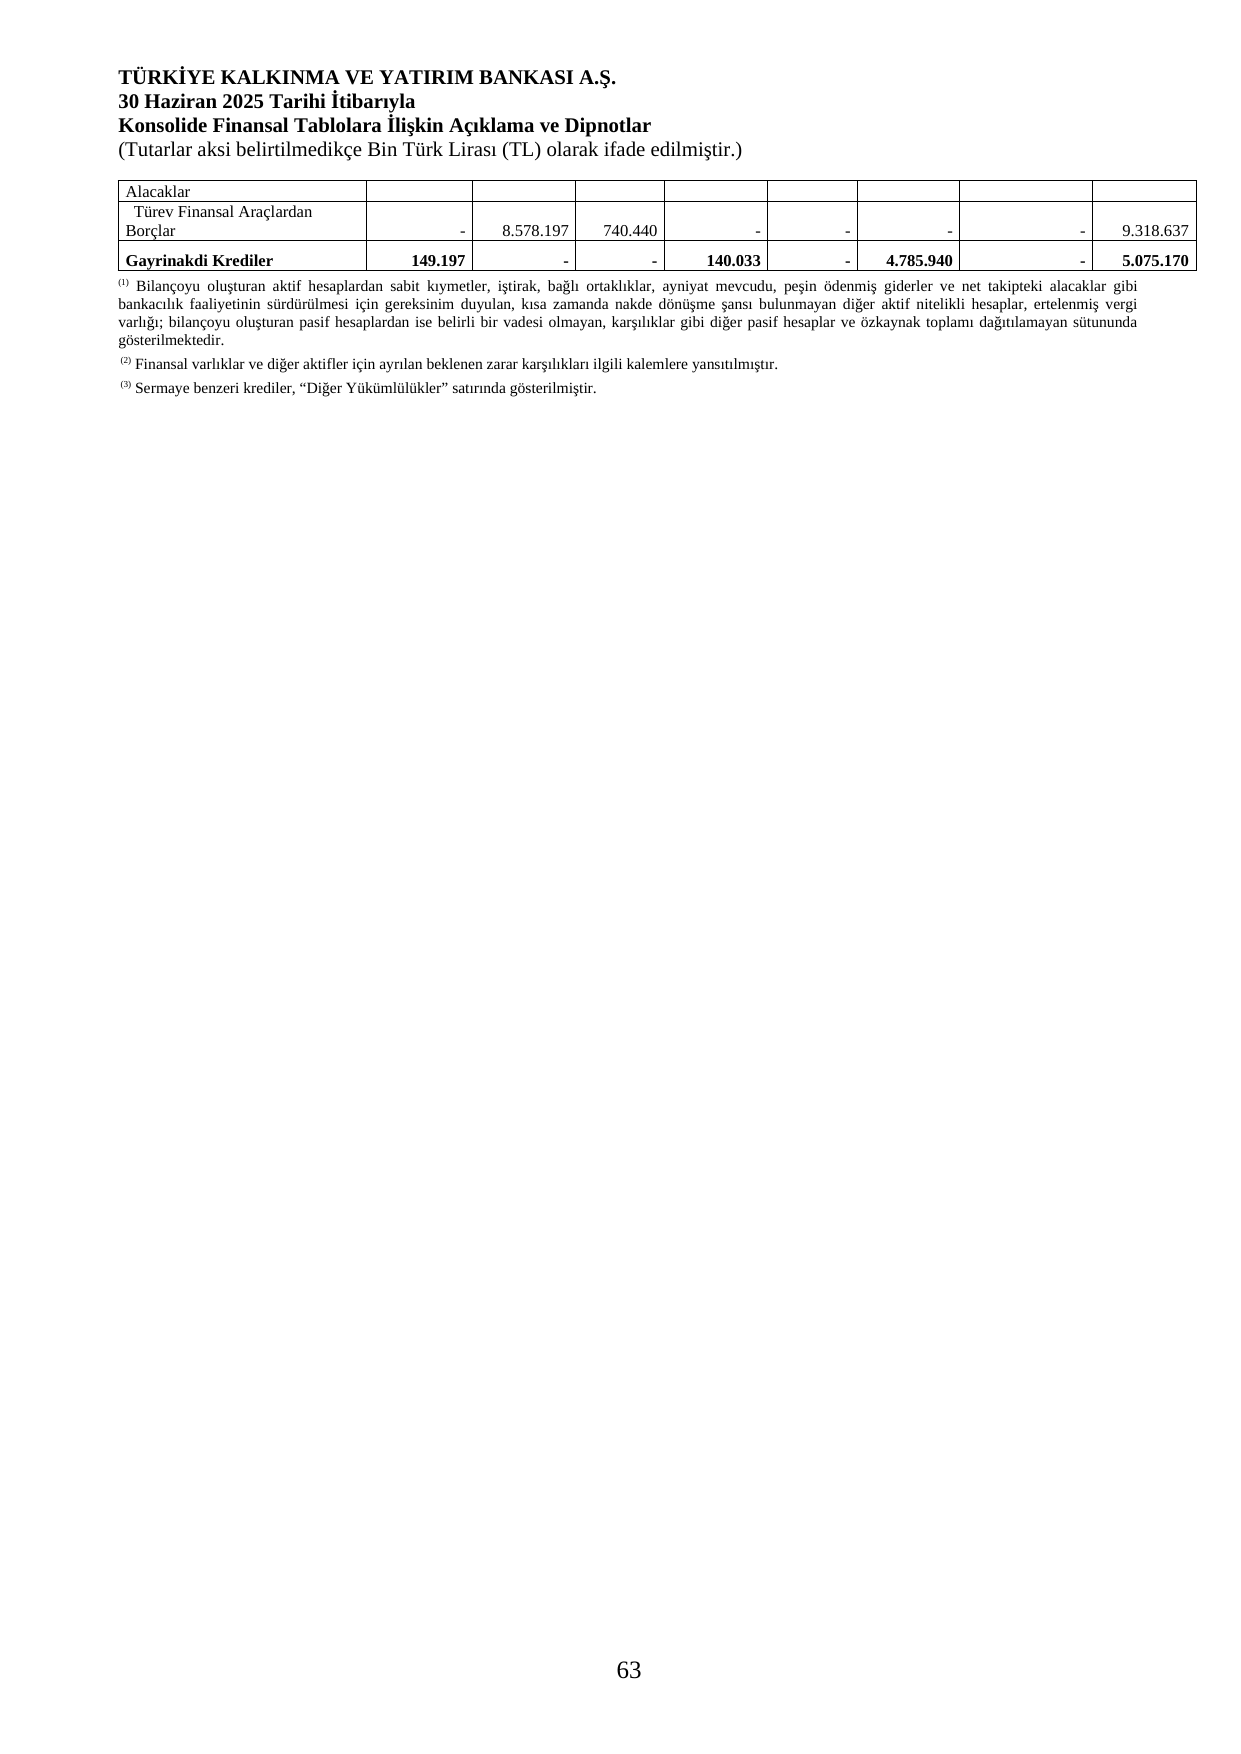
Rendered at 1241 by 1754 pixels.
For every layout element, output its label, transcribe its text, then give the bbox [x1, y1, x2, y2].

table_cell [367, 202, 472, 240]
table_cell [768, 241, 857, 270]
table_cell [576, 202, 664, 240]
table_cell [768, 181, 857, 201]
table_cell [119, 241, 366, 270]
text (3) Sermaye benzeri krediler, “Diğer Yükümlülükler” satırında gösterilmiştir. [118, 379, 1140, 397]
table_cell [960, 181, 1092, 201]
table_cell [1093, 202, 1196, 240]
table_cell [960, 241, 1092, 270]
text (2) Finansal varlıklar ve diğer aktifler için ayrılan beklenen zarar karşılıkları ilgili kalemlere yansıtılmıştır. [118, 355, 1140, 373]
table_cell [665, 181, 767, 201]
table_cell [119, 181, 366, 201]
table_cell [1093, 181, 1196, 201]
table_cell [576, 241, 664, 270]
text (1) Bilançoyu oluşturan aktif hesaplardan sabit kıymetler, iştirak, bağlı ortaklıklar, ayniyat mevcudu, peşin ödenmiş giderler ve net takipteki alacaklar gibi bankacılık faaliyetinin sürdürülmesi için gereksinim duyulan, kısa zamanda nakde dönüşme şansı bulunmayan diğer aktif nitelikli hesaplar, ertelenmiş vergi varlığı; bilançoyu oluşturan pasif hesaplardan ise belirli bir vadesi olmayan, karşılıklar gibi diğer pasif hesaplar ve özkaynak toplamı dağıtılamayan sütununda gösterilmektedir. [118, 277, 1140, 349]
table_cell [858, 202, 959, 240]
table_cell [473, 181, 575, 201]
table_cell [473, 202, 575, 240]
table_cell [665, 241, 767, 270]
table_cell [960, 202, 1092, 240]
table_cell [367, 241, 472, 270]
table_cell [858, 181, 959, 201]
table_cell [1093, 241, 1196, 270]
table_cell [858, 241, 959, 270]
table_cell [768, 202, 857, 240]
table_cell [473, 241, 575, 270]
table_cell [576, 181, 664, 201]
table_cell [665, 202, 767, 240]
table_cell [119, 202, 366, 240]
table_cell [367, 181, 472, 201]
